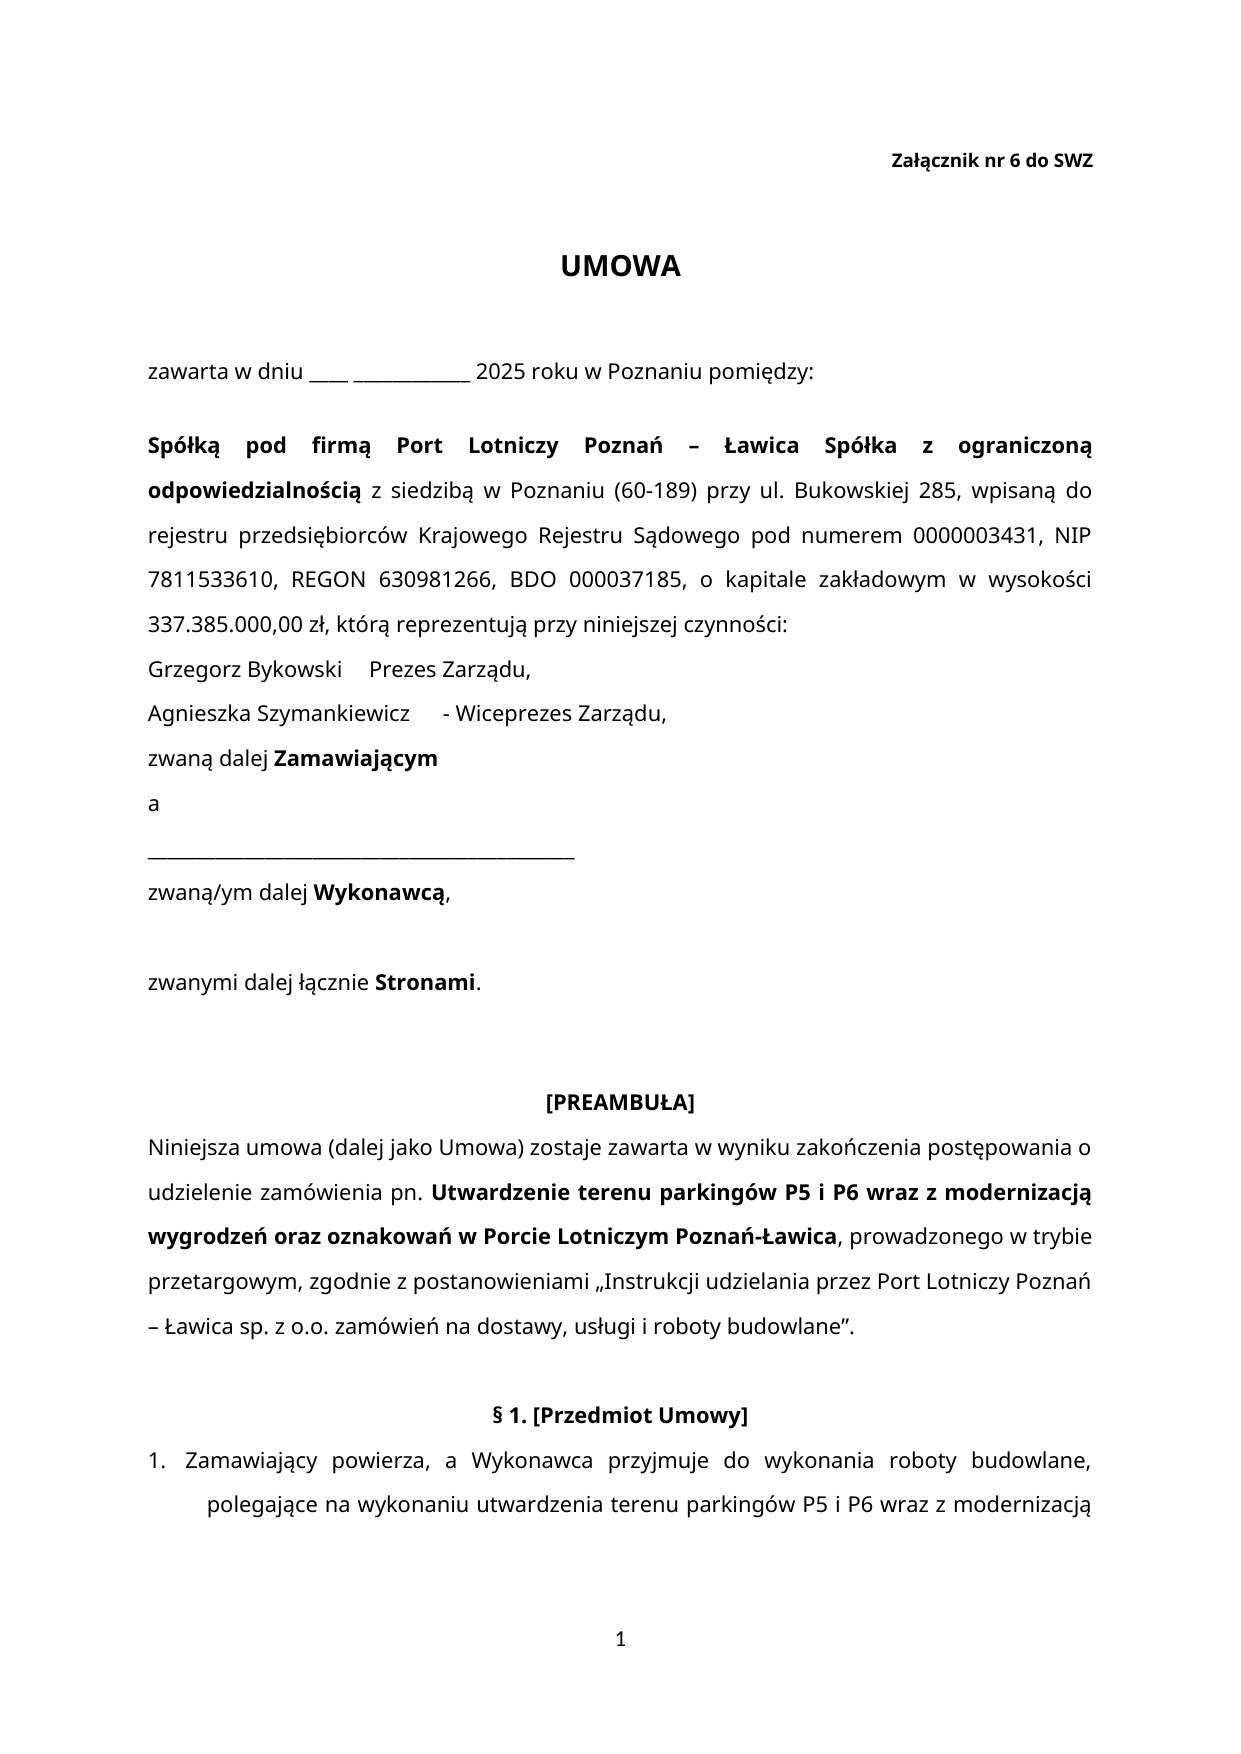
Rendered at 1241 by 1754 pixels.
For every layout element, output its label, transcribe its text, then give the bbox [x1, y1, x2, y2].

text § 1. [Przedmiot Umowy] [148, 1400, 1093, 1430]
text Załącznik nr 6 do SWZ [148, 148, 1093, 173]
text [PREAMBUŁA] [148, 1087, 1093, 1117]
text ____________________________________________ [148, 832, 1093, 862]
text zwanymi dalej łącznie Stronami. [148, 967, 1093, 996]
text Niniejsza umowa (dalej jako Umowa) zostaje zawarta w wyniku zakończenia postępowania o udzielenie zamówienia pn. Utwardzenie terenu parkingów P5 i P6 wraz z modernizacją wygrodzeń oraz oznakowań w Porcie Lotniczym Poznań-Ławica, prowadzonego w trybie przetargowym, zgodnie z postanowieniami „Instrukcji udzielania przez Port Lotniczy Poznań – Ławica sp. z o.o. zamówień na dostawy, usługi i roboty budowlane”. [148, 1132, 1093, 1340]
text Spółką pod firmą Port Lotniczy Poznań – Ławica Spółka z ograniczoną odpowiedzialnością z siedzibą w Poznaniu (60-189) przy ul. Bukowskiej 285, wpisaną do rejestru przedsiębiorców Krajowego Rejestru Sądowego pod numerem 0000003431, NIP 7811533610, REGON 630981266, BDO 000037185, o kapitale zakładowym w wysokości 337.385.000,00 zł, którą reprezentują przy niniejszej czynności: [148, 430, 1093, 639]
text zwaną/ym dalej Wykonawcą, [148, 877, 1093, 907]
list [148, 1445, 1093, 1519]
text Agnieszka Szymankiewicz - Wiceprezes Zarządu, [148, 698, 1093, 728]
text zawarta w dniu ____ ____________ 2025 roku w Poznaniu pomiędzy: [148, 356, 1093, 386]
text a [148, 788, 1093, 818]
text Grzegorz Bykowski Prezes Zarządu, [148, 654, 1093, 683]
text UMOWA [148, 245, 1093, 285]
text zwaną dalej Zamawiającym [148, 743, 1093, 773]
